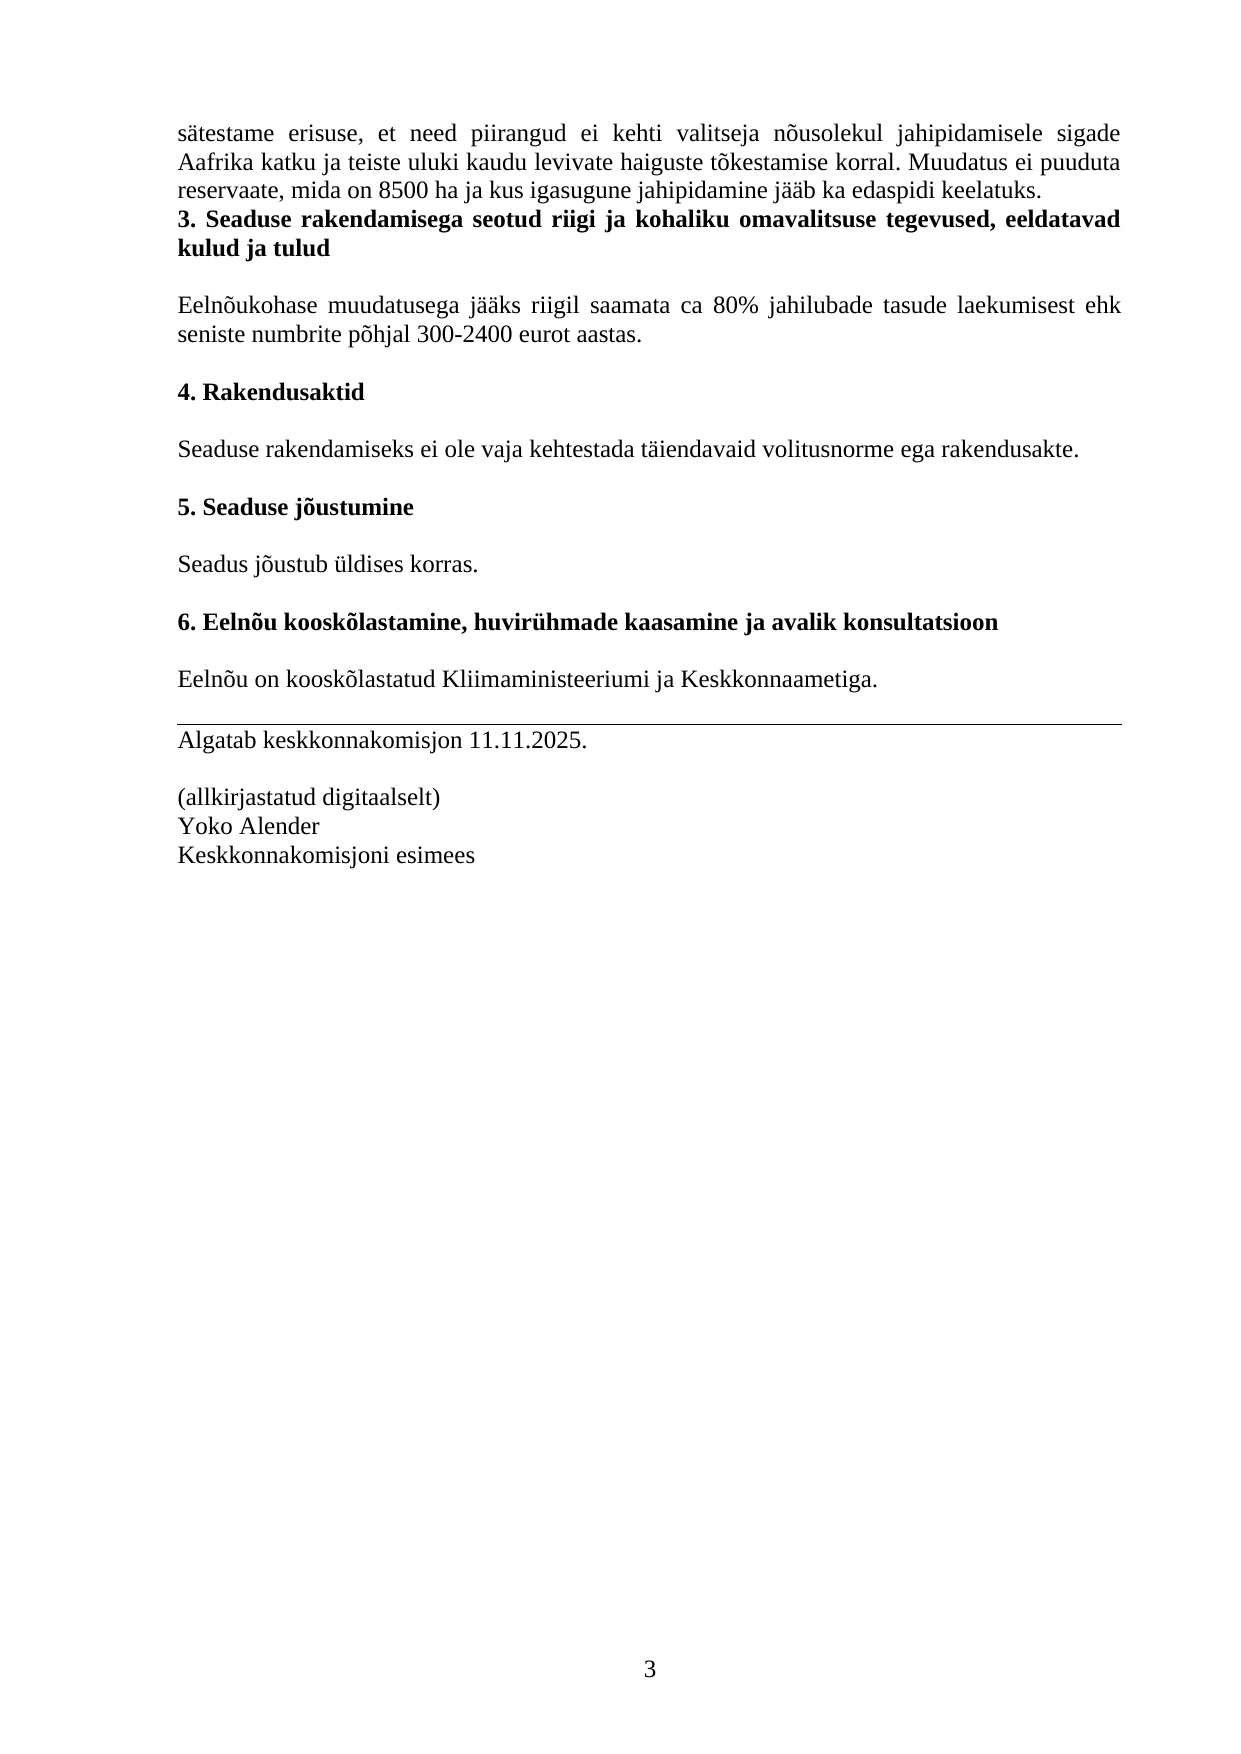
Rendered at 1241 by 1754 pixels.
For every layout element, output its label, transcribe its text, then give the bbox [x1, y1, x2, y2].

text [177, 118, 1122, 204]
text Seaduse rakendamiseks ei ole vaja kehtestada täiendavaid volitusnorme ega rakendusakte. [177, 434, 1122, 463]
text Yoko Alender [177, 811, 1122, 840]
text Keskkonnakomisjoni esimees [177, 840, 1122, 869]
text 3. Seaduse rakendamisega seotud riigi ja kohaliku omavalitsuse tegevused, eeldatavad kulud ja tulud [177, 204, 1122, 262]
text Eelnõukohase muudatusega jääks riigil saamata ca 80% jahilubade tasude laekumisest ehk seniste numbrite põhjal 300-2400 eurot aastas. [177, 291, 1122, 348]
text Seadus jõustub üldises korras. [177, 549, 1122, 578]
text 4. Rakendusaktid [177, 377, 1122, 406]
text 5. Seaduse jõustumine [177, 492, 1122, 521]
text (allkirjastatud digitaalselt) [177, 782, 1122, 811]
text Eelnõu on kooskõlastatud Kliimaministeeriumi ja Keskkonnaametiga. [177, 664, 1122, 693]
text Algatab keskkonnakomisjon 11.11.2025. [177, 725, 1122, 754]
text 6. Eelnõu kooskõlastamine, huvirühmade kaasamine ja avalik konsultatsioon [177, 607, 1122, 636]
